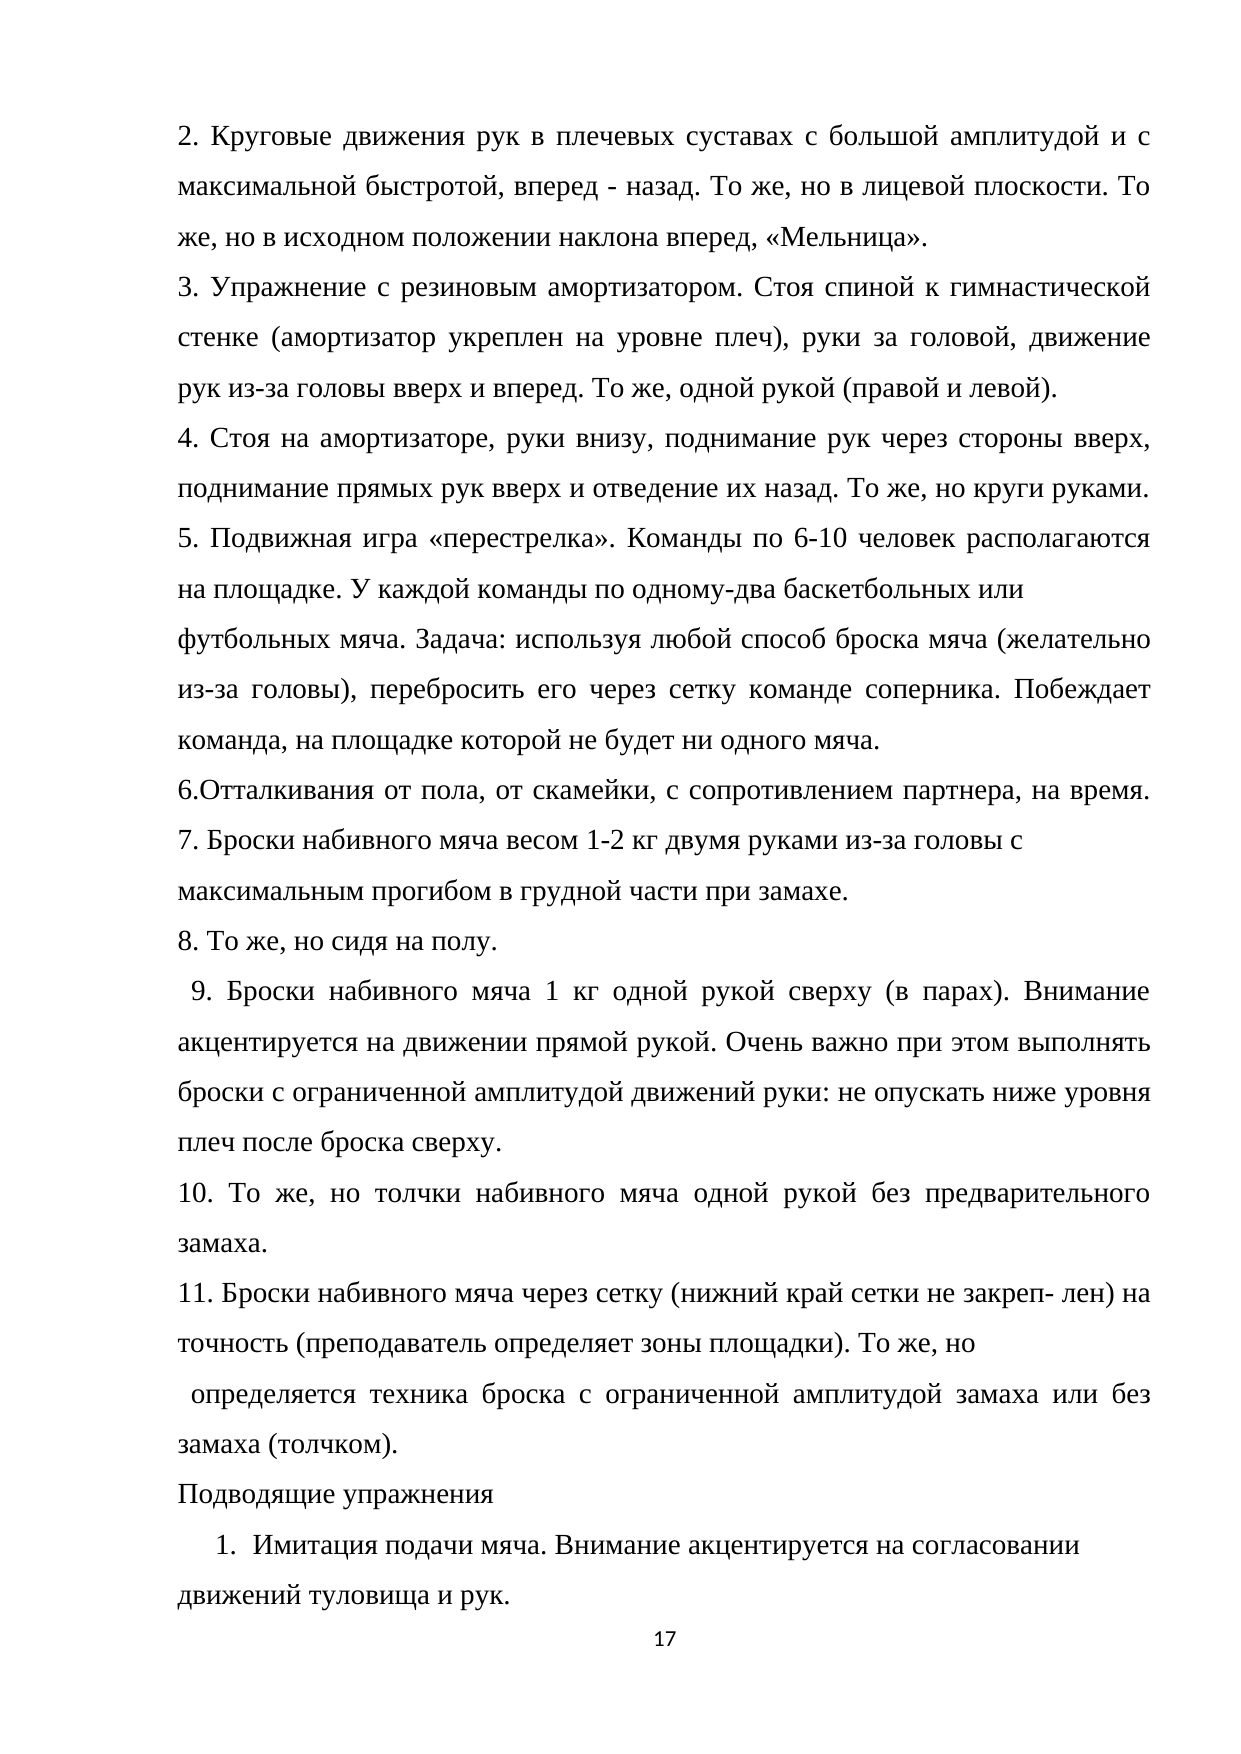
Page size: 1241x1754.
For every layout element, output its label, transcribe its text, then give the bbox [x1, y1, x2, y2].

text 8. То же, но сидя на полу. [177, 923, 1152, 957]
text 9. Броски набивного мяча 1 кг одной рукой сверху (в парах). Внимание акцентируется на движении прямой рукой. Очень важно при этом выполнять броски с ограниченной амплитудой движений руки: не опускать ниже уровня плеч после броска сверху. [177, 973, 1152, 1158]
text 4. Стоя на амортизаторе, руки внизу, поднимание рук через стороны вверх, поднимание прямых рук вверх и отведение их назад. То же, но круги руками. 5. Подвижная игра «перестрелка». Команды по 6-10 человек располагаются на площадке. У каждой команды по одному-два баскетбольных или [177, 420, 1152, 604]
text 6.Отталкивания от пола, от скамейки, с сопротивлением партнера, на время. 7. Броски набивного мяча весом 1-2 кг двумя руками из-за головы с [177, 772, 1152, 856]
text определяется техника броска с ограниченной амплитудой замаха или без замаха (толчком). [177, 1376, 1152, 1460]
list Имитация подачи мяча. Внимание акцентируется на согласовании [215, 1527, 1152, 1560]
text 10. То же, но толчки набивного мяча одной рукой без предварительного замаха. [177, 1175, 1152, 1258]
text 11. Броски набивного мяча через сетку (нижний край сетки не закреп- лен) на точность (преподаватель определяет зоны площадки). То же, но [177, 1275, 1152, 1359]
text 2. Круговые движения рук в плечевых суставах с большой амплитудой и с максимальной быстротой, вперед - назад. То же, но в лицевой плоскости. То же, но в исходном положении наклона вперед, «Мельница». [177, 118, 1152, 252]
text максимальным прогибом в грудной части при замахе. [177, 873, 1152, 906]
text Подводящие упражнения [177, 1477, 1152, 1510]
text движений туловища и рук. [177, 1577, 1152, 1611]
text 3. Упражнение с резиновым амортизатором. Стоя спиной к гимнастической стенке (амортизатор укреплен на уровне плеч), руки за головой, движение рук из-за головы вверх и вперед. То же, одной рукой (правой и левой). [177, 269, 1152, 403]
text футбольных мяча. Задача: используя любой способ броска мяча (желательно из-за головы), перебросить его через сетку команде соперника. Побеждает команда, на площадке которой не будет ни одного мяча. [177, 621, 1152, 755]
